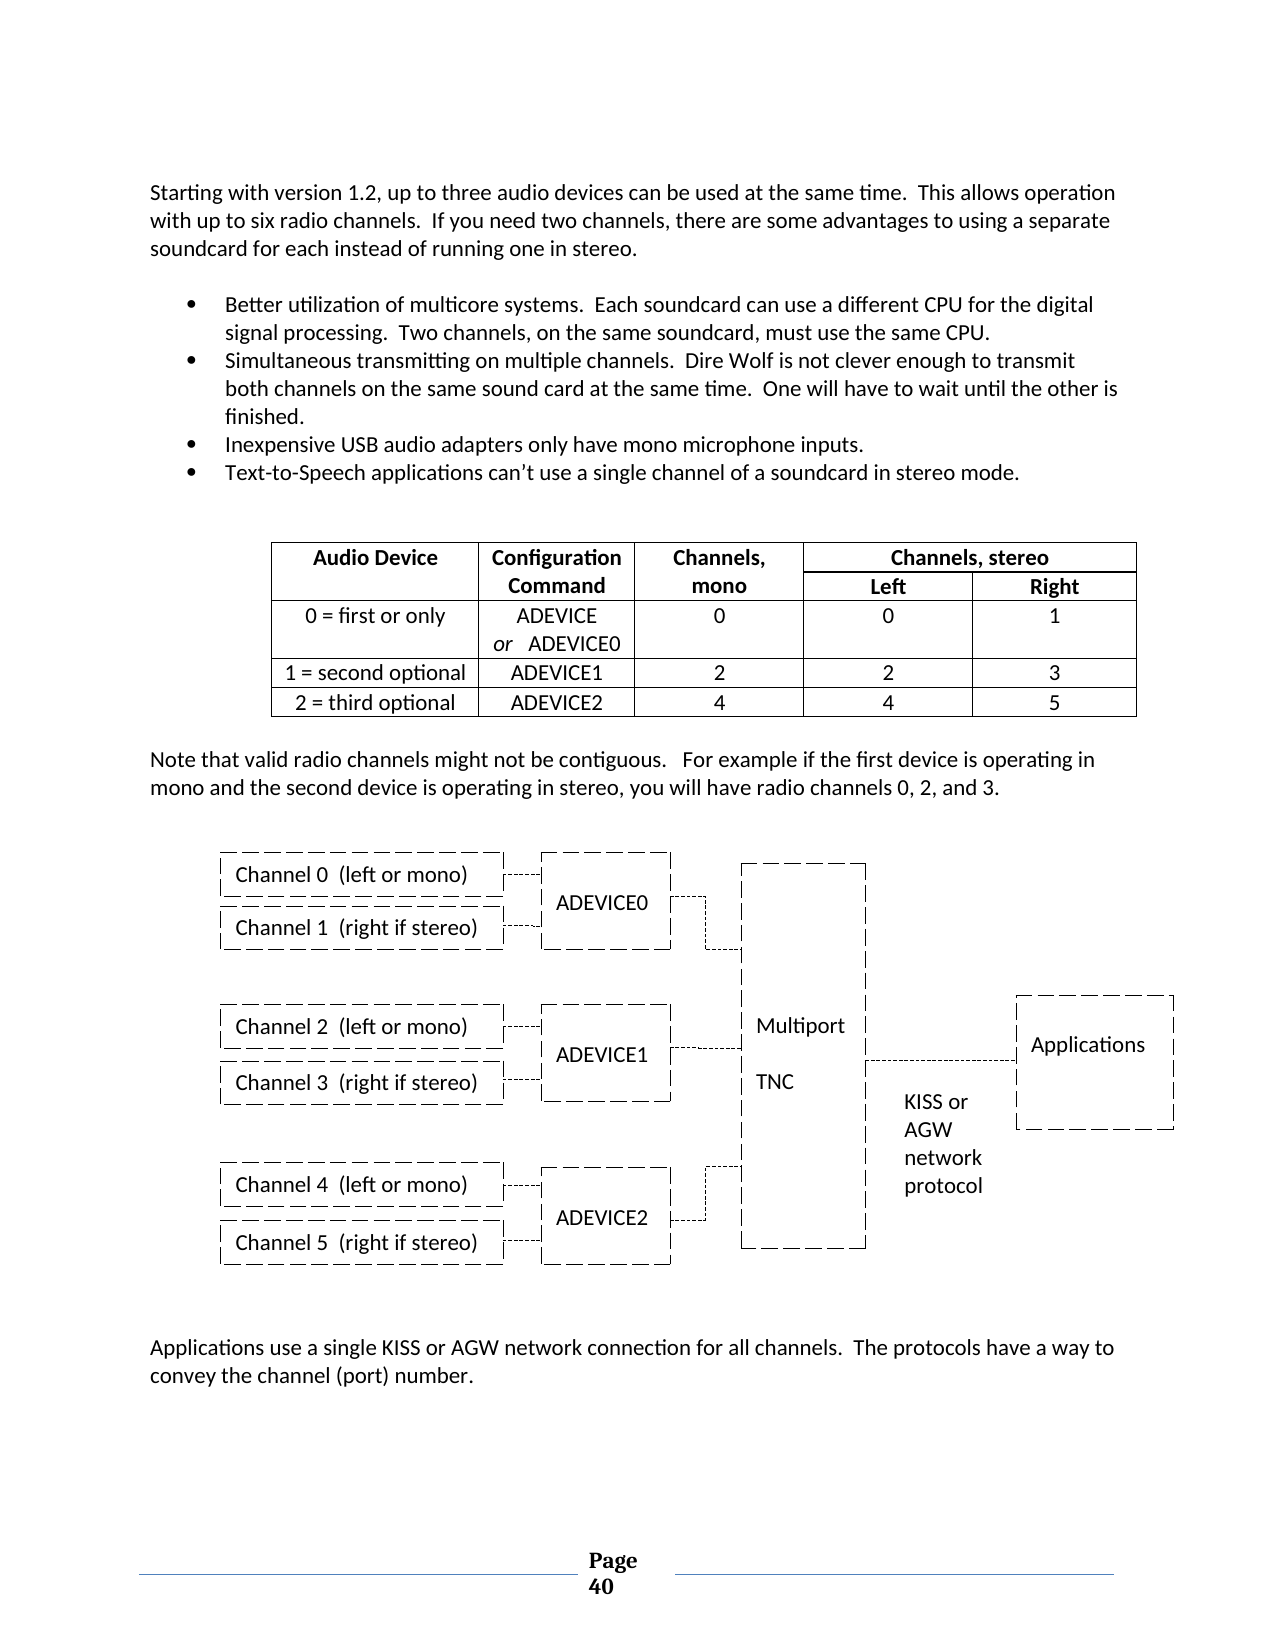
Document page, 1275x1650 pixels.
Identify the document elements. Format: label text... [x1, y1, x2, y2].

table_cell 0 [635, 601, 803, 657]
text Applications use a single KISS or AGW network connection for all channels. The protocols have a way to convey the channel (port) number. [150, 1333, 1125, 1389]
table_cell 1 [973, 601, 1136, 657]
table_header Configuration Command [479, 543, 634, 600]
table_cell 0 [804, 601, 972, 657]
table_cell ADEVICE or ADEVICE0 [479, 601, 634, 657]
table_cell 2 [804, 659, 972, 687]
table_cell 4 [635, 688, 803, 716]
table_cell ADEVICE2 [479, 688, 634, 716]
table_cell 2 [635, 659, 803, 687]
table_cell 4 [804, 688, 972, 716]
table_header Channels, stereo [804, 543, 1136, 571]
text Starting with version 1.2, up to three audio devices can be used at the same time. This allows operation with up to six radio channels. If you need two channels, there are some advantages to using a separate soundcard for each instead of running one in stereo. [150, 178, 1125, 262]
list Simultaneous transmitting on multiple channels. Dire Wolf is not clever enough to transmit both channels on the same sound card at the same time. One will have to wait until the other is finished. [187, 346, 1125, 430]
table_cell 5 [973, 688, 1136, 716]
table_cell 2 = third optional [272, 688, 478, 716]
table_header Channels, mono [635, 543, 803, 600]
list Better utilization of multicore systems. Each soundcard can use a different CPU for the digital signal processing. Two channels, on the same soundcard, must use the same CPU. [187, 290, 1125, 346]
table_cell Right [973, 573, 1136, 600]
table_cell Left [804, 573, 972, 600]
table_cell 0 = first or only [272, 601, 478, 657]
table_cell 3 [973, 659, 1136, 687]
text Note that valid radio channels might not be contiguous. For example if the first device is operating in mono and the second device is operating in stereo, you will have radio channels 0, 2, and 3. [150, 745, 1125, 801]
list Inexpensive USB audio adapters only have mono microphone inputs. [187, 430, 1125, 458]
table_cell 1 = second optional [272, 659, 478, 687]
list Text-to-Speech applications can’t use a single channel of a soundcard in stereo mode. [187, 458, 1125, 486]
table_cell ADEVICE1 [479, 659, 634, 687]
table_header Audio Device [272, 543, 478, 600]
